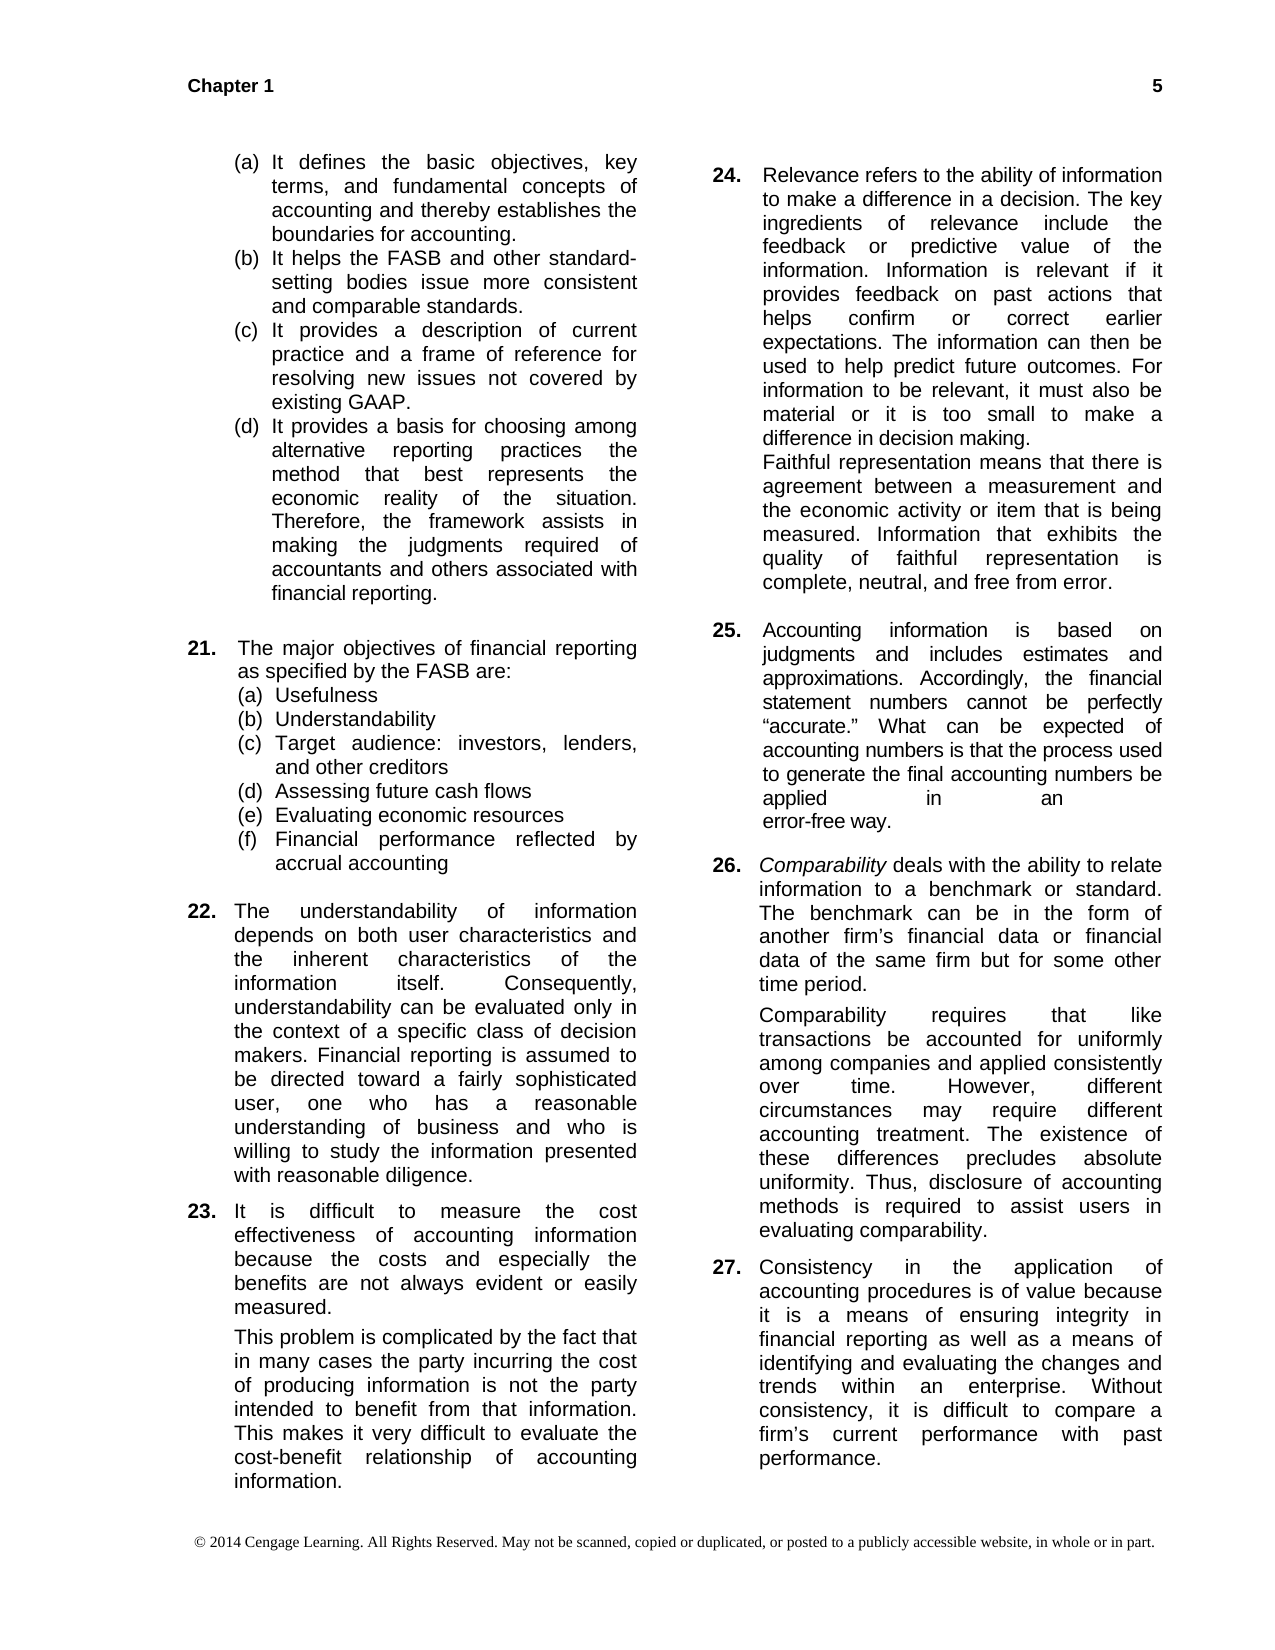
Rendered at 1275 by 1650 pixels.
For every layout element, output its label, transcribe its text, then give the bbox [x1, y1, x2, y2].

text (a) It defines the basic objectives, key terms, and fundamental concepts of accounting and thereby establishes the boundaries for accounting. [187, 150, 637, 246]
text Comparability requires that like transactions be accounted for uniformly among companies and applied consistently over time. However, different circumstances may require different accounting treatment. The existence of these differences precludes absolute uniformity. Thus, disclosure of accounting methods is required to assist users in evaluating comparability. [721, 1002, 1162, 1242]
text Faithful representation means that there is agreement between a measurement and the economic activity or item that is being measured. Information that exhibits the quality of faithful representation is complete, neutral, and free from error. [762, 450, 1162, 594]
text 26. Comparability deals with the ability to relate information to a benchmark or standard. The benchmark can be in the form of another firm’s financial data or financial data of the same firm but for some other time period. [712, 852, 1162, 996]
text 25. Accounting information is based on judgments and includes estimates and approximations. Accordingly, the financial statement numbers cannot be perfectly “accurate.” What can be expected of accounting numbers is that the process used to generate the final accounting numbers be applied in an error-free way. [712, 618, 1162, 833]
text This problem is complicated by the fact that in many cases the party incurring the cost of producing information is not the party intended to benefit from that information. This makes it very difficult to evaluate the cost-benefit relationship of accounting information. [187, 1325, 637, 1493]
text (d) Assessing future cash flows [187, 779, 637, 803]
text 24. Relevance refers to the ability of information to make a difference in a decision. The key ingredients of relevance include the feedback or predictive value of the information. Information is relevant if it provides feedback on past actions that helps confirm or correct earlier expectations. The information can then be used to help predict future outcomes. For information to be relevant, it must also be material or it is too small to make a difference in decision making. [712, 162, 1162, 450]
text (c) It provides a description of current practice and a frame of reference for resolving new issues not covered by existing GAAP. [187, 318, 637, 413]
text 21. The major objectives of financial reporting as specified by the FASB are: [187, 635, 637, 683]
text (b) Understandability [187, 707, 637, 731]
text (e) Evaluating economic resources [187, 803, 637, 827]
text (b) It helps the FASB and other standard-setting bodies issue more consistent and comparable standards. [187, 246, 637, 318]
text (a) Usefulness [187, 683, 637, 707]
text (d) It provides a basis for choosing among alternative reporting practices the method that best represents the economic reality of the situation. Therefore, the framework assists in making the judgments required of accountants and others associated with financial reporting. [187, 413, 637, 605]
text (f) Financial performance reflected by accrual accounting [237, 827, 637, 875]
text 27. Consistency in the application of accounting procedures is of value because it is a means of ensuring integrity in financial reporting as well as a means of identifying and evaluating the changes and trends within an enterprise. Without consistency, it is difficult to compare a firm’s current performance with past performance. [712, 1254, 1162, 1470]
text 22. The understandability of information depends on both user characteristics and the inherent characteristics of the information itself. Consequently, understandability can be evaluated only in the context of a specific class of decision makers. Financial reporting is assumed to be directed toward a fairly sophisticated user, one who has a reasonable understanding of business and who is willing to study the information presented with reasonable diligence. [187, 899, 637, 1186]
text (c) Target audience: investors, lenders, and other creditors [237, 731, 637, 779]
text 23. It is difficult to measure the cost effectiveness of accounting information because the costs and especially the benefits are not always evident or easily measured. [187, 1199, 637, 1319]
